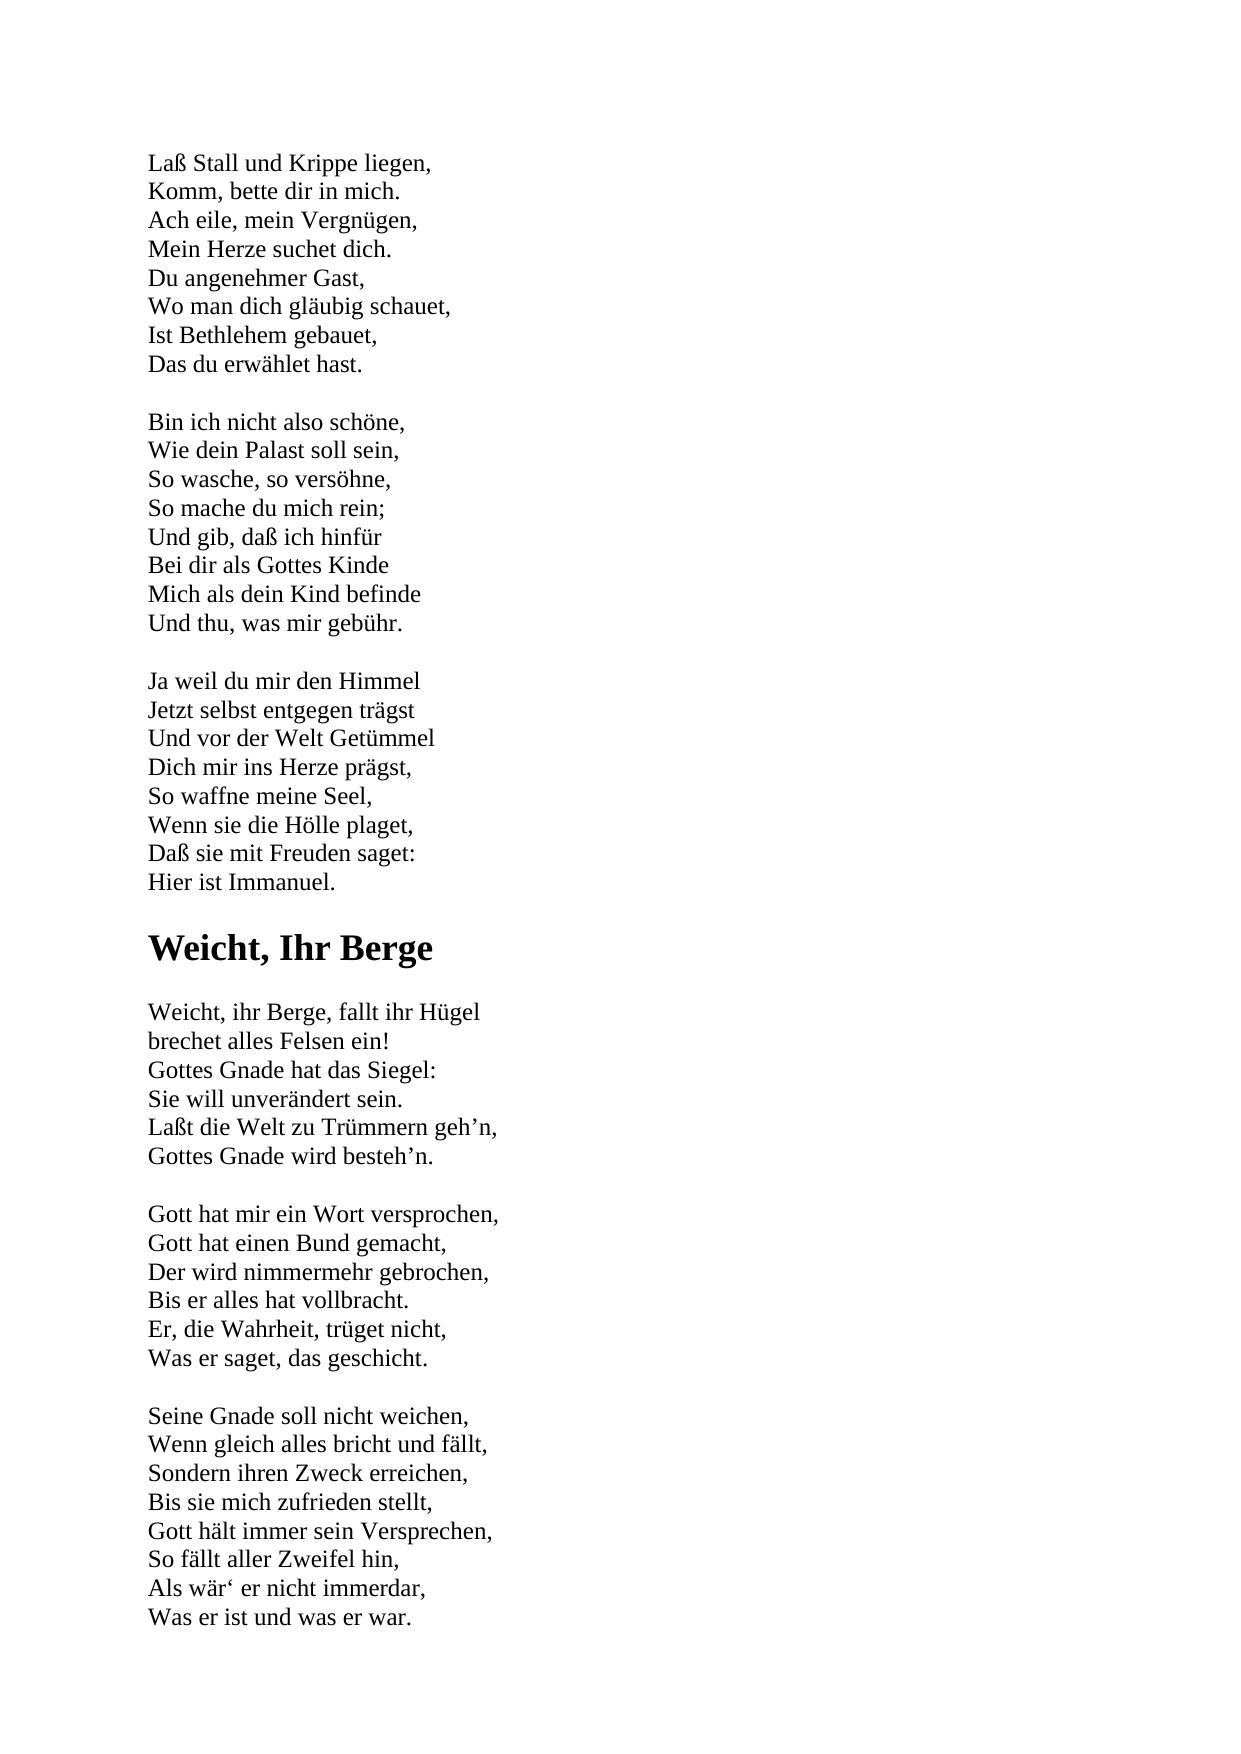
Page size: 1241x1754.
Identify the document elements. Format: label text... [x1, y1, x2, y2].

text Gott hat mir ein Wort versprochen, Gott hat einen Bund gemacht, Der wird nimmermehr gebrochen, Bis er alles hat vollbracht. Er, die Wahrheit, trüget nicht, Was er saget, das geschicht. [148, 1199, 1093, 1372]
text Laß Stall und Krippe liegen, Komm, bette dir in mich. Ach eile, mein Vergnügen, Mein Herze suchet dich. Du angenehmer Gast, Wo man dich gläubig schauet, Ist Bethlehem gebauet, Das du erwählet hast. [148, 148, 1093, 378]
text Bin ich nicht also schöne, Wie dein Palast soll sein, So wasche, so versöhne, So mache du mich rein; Und gib, daß ich hinfür Bei dir als Gottes Kinde Mich als dein Kind befinde Und thu, was mir gebühr. [148, 407, 1093, 637]
subtitle Weicht, Ihr Berge [148, 925, 1093, 968]
text Ja weil du mir den Himmel Jetzt selbst entgegen trägst Und vor der Welt Getümmel Dich mir ins Herze prägst, So waffne meine Seel, Wenn sie die Hölle plaget, Daß sie mit Freuden saget: Hier ist Immanuel. [148, 666, 1093, 896]
text Weicht, ihr Berge, fallt ihr Hügel brechet alles Felsen ein! Gottes Gnade hat das Siegel: Sie will unverändert sein. Laßt die Welt zu Trümmern geh’n, Gottes Gnade wird besteh’n. [148, 997, 1093, 1170]
text Seine Gnade soll nicht weichen, Wenn gleich alles bricht und fällt, Sondern ihren Zweck erreichen, Bis sie mich zufrieden stellt, Gott hält immer sein Versprechen, So fällt aller Zweifel hin, Als wär‘ er nicht immerdar, Was er ist und was er war. [148, 1401, 1093, 1631]
